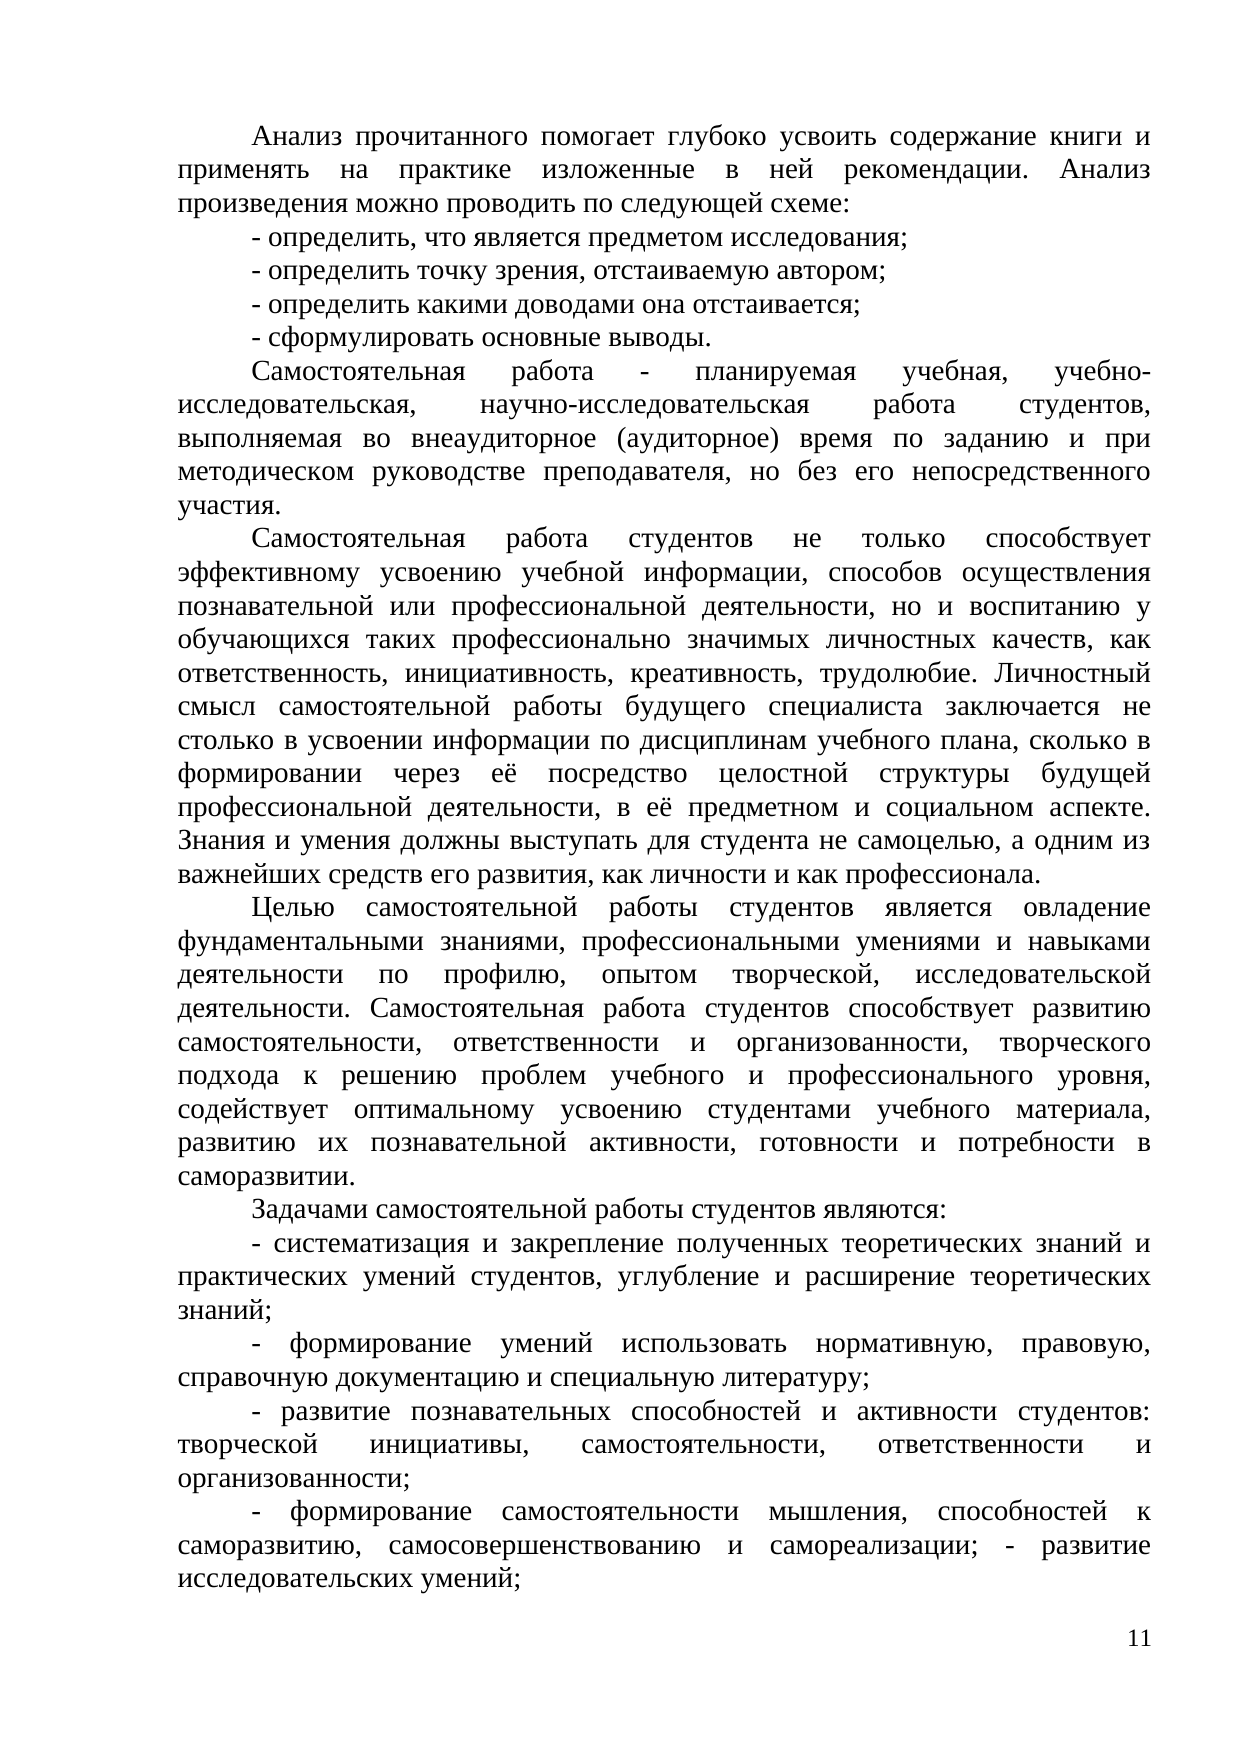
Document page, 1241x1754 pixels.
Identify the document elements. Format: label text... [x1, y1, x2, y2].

text - формирование умений использовать нормативную, правовую, справочную документацию и специальную литературу; [177, 1326, 1152, 1393]
text - сформулировать основные выводы. [177, 319, 1152, 353]
text Целью самостоятельной работы студентов является овладение фундаментальными знаниями, профессиональными умениями и навыками деятельности по профилю, опытом творческой, исследовательской деятельности. Самостоятельная работа студентов способствует развитию самостоятельности, ответственности и организованности, творческого подхода к решению проблем учебного и профессионального уровня, содействует оптимальному усвоению студентами учебного материала, развитию их познавательной активности, готовности и потребности в саморазвитии. [177, 889, 1152, 1191]
text Самостоятельная работа студентов не только способствует эффективному усвоению учебной информации, способов осуществления познавательной или профессиональной деятельности, но и воспитанию у обучающихся таких профессионально значимых личностных качеств, как ответственность, инициативность, креативность, трудолюбие. Личностный смысл самостоятельной работы будущего специалиста заключается не столько в усвоении информации по дисциплинам учебного плана, сколько в формировании через её посредство целостной структуры будущей профессиональной деятельности, в её предметном и социальном аспекте. Знания и умения должны выступать для студента не самоцелью, а одним из важнейших средств его развития, как личности и как профессионала. [177, 521, 1152, 889]
text - определить, что является предметом исследования; [177, 219, 1152, 252]
text - развитие познавательных способностей и активности студентов: творческой инициативы, самостоятельности, ответственности и организованности; [177, 1393, 1152, 1493]
text Задачами самостоятельной работы студентов являются: [177, 1191, 1152, 1225]
text - определить какими доводами она отстаивается; [177, 286, 1152, 319]
text - формирование самостоятельности мышления, способностей к саморазвитию, самосовершенствованию и самореализации; - развитие исследовательских умений; [177, 1493, 1152, 1594]
text - систематизация и закрепление полученных теоретических знаний и практических умений студентов, углубление и расширение теоретических знаний; [177, 1225, 1152, 1326]
text Анализ прочитанного помогает глубоко усвоить содержание книги и применять на практике изложенные в ней рекомендации. Анализ произведения можно проводить по следующей схеме: [177, 118, 1152, 219]
text - определить точку зрения, отстаиваемую автором; [177, 252, 1152, 286]
text Самостоятельная работа - планируемая учебная, учебно-исследовательская, научно-исследовательская работа студентов, выполняемая во внеаудиторное (аудиторное) время по заданию и при методическом руководстве преподавателя, но без его непосредственного участия. [177, 353, 1152, 521]
